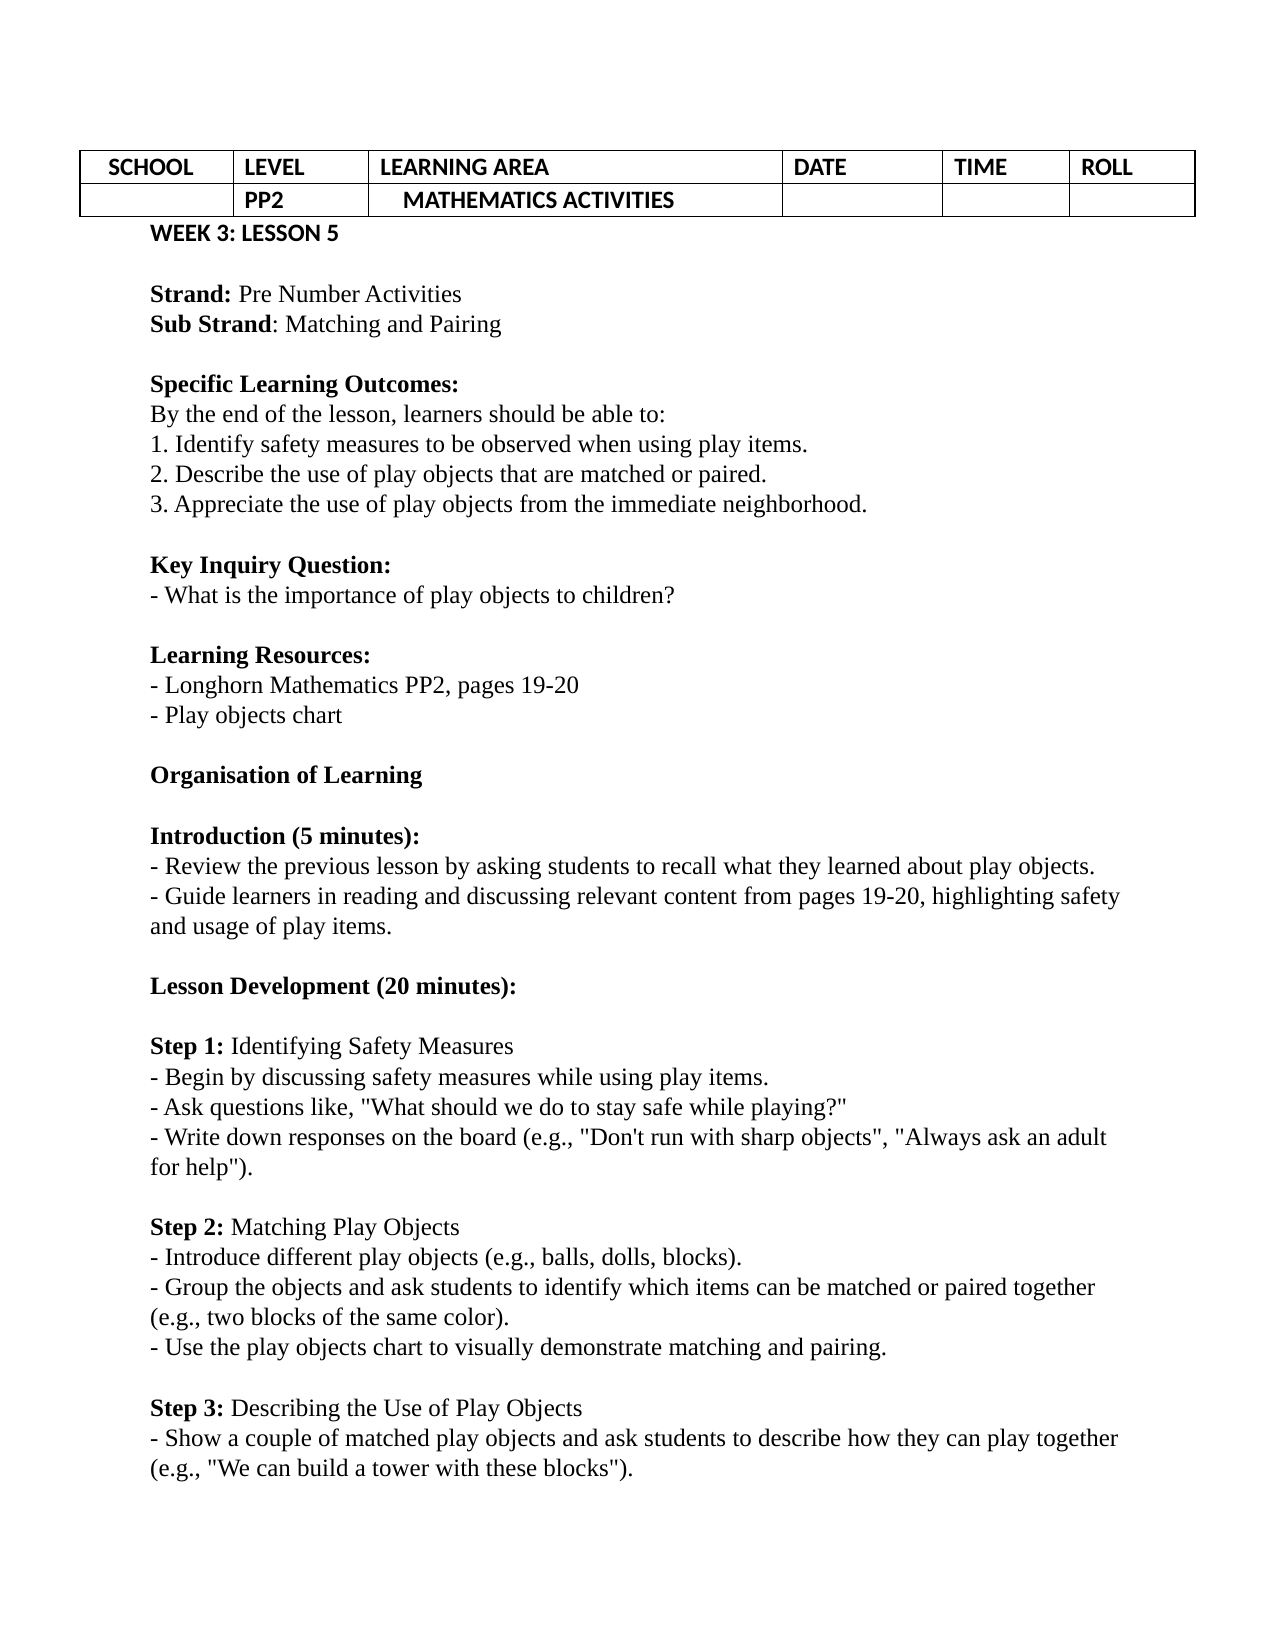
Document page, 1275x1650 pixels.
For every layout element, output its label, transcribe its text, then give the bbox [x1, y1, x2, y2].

text 1. Identify safety measures to be observed when using play items. [150, 429, 1125, 458]
table_header LEARNING AREA [369, 151, 782, 183]
text - Show a couple of matched play objects and ask students to describe how they can play together (e.g., "We can build a tower with these blocks"). [150, 1423, 1125, 1482]
text Organisation of Learning [150, 761, 1125, 789]
table_cell [783, 184, 942, 216]
text - Ask questions like, "What should we do to stay safe while playing?" [150, 1092, 1125, 1120]
text - Use the play objects chart to visually demonstrate matching and pairing. [150, 1332, 1125, 1361]
text WEEK 3: LESSON 5 [150, 217, 1125, 247]
text - What is the importance of play objects to children? [150, 580, 1125, 609]
text - Group the objects and ask students to identify which items can be matched or paired together (e.g., two blocks of the same color). [150, 1272, 1125, 1331]
text - Introduce different play objects (e.g., balls, dolls, blocks). [150, 1242, 1125, 1271]
table_cell PP2 [234, 184, 368, 216]
text - Play objects chart [150, 700, 1125, 729]
text Key Inquiry Question: [150, 550, 1125, 578]
table_header LEVEL [234, 151, 368, 183]
text By the end of the lesson, learners should be able to: [150, 399, 1125, 428]
text Step 2: Matching Play Objects [150, 1212, 1125, 1241]
text Sub Strand: Matching and Pairing [150, 309, 1125, 338]
table_cell MATHEMATICS ACTIVITIES [369, 184, 782, 216]
text Introduction (5 minutes): [150, 821, 1125, 849]
table_cell [81, 184, 233, 216]
text Step 1: Identifying Safety Measures [150, 1031, 1125, 1060]
table_header TIME [943, 151, 1069, 183]
text - Guide learners in reading and discussing relevant content from pages 19-20, highlighting safety and usage of play items. [150, 881, 1125, 940]
text - Write down responses on the board (e.g., "Don't run with sharp objects", "Always ask an adult for help"). [150, 1122, 1125, 1181]
table_header ROLL [1070, 151, 1194, 183]
table_cell [1070, 184, 1194, 216]
text - Longhorn Mathematics PP2, pages 19-20 [150, 670, 1125, 699]
text Learning Resources: [150, 640, 1125, 669]
text 2. Describe the use of play objects that are matched or paired. [150, 459, 1125, 488]
text Lesson Development (20 minutes): [150, 971, 1125, 1000]
text - Review the previous lesson by asking students to recall what they learned about play objects. [150, 851, 1125, 879]
text Strand: Pre Number Activities [150, 279, 1125, 308]
text Step 3: Describing the Use of Play Objects [150, 1393, 1125, 1421]
table_header DATE [783, 151, 942, 183]
text 3. Appreciate the use of play objects from the immediate neighborhood. [150, 489, 1125, 518]
text - Begin by discussing safety measures while using play items. [150, 1062, 1125, 1090]
table_header SCHOOL [81, 151, 233, 183]
text Specific Learning Outcomes: [150, 369, 1125, 398]
table_cell [943, 184, 1069, 216]
